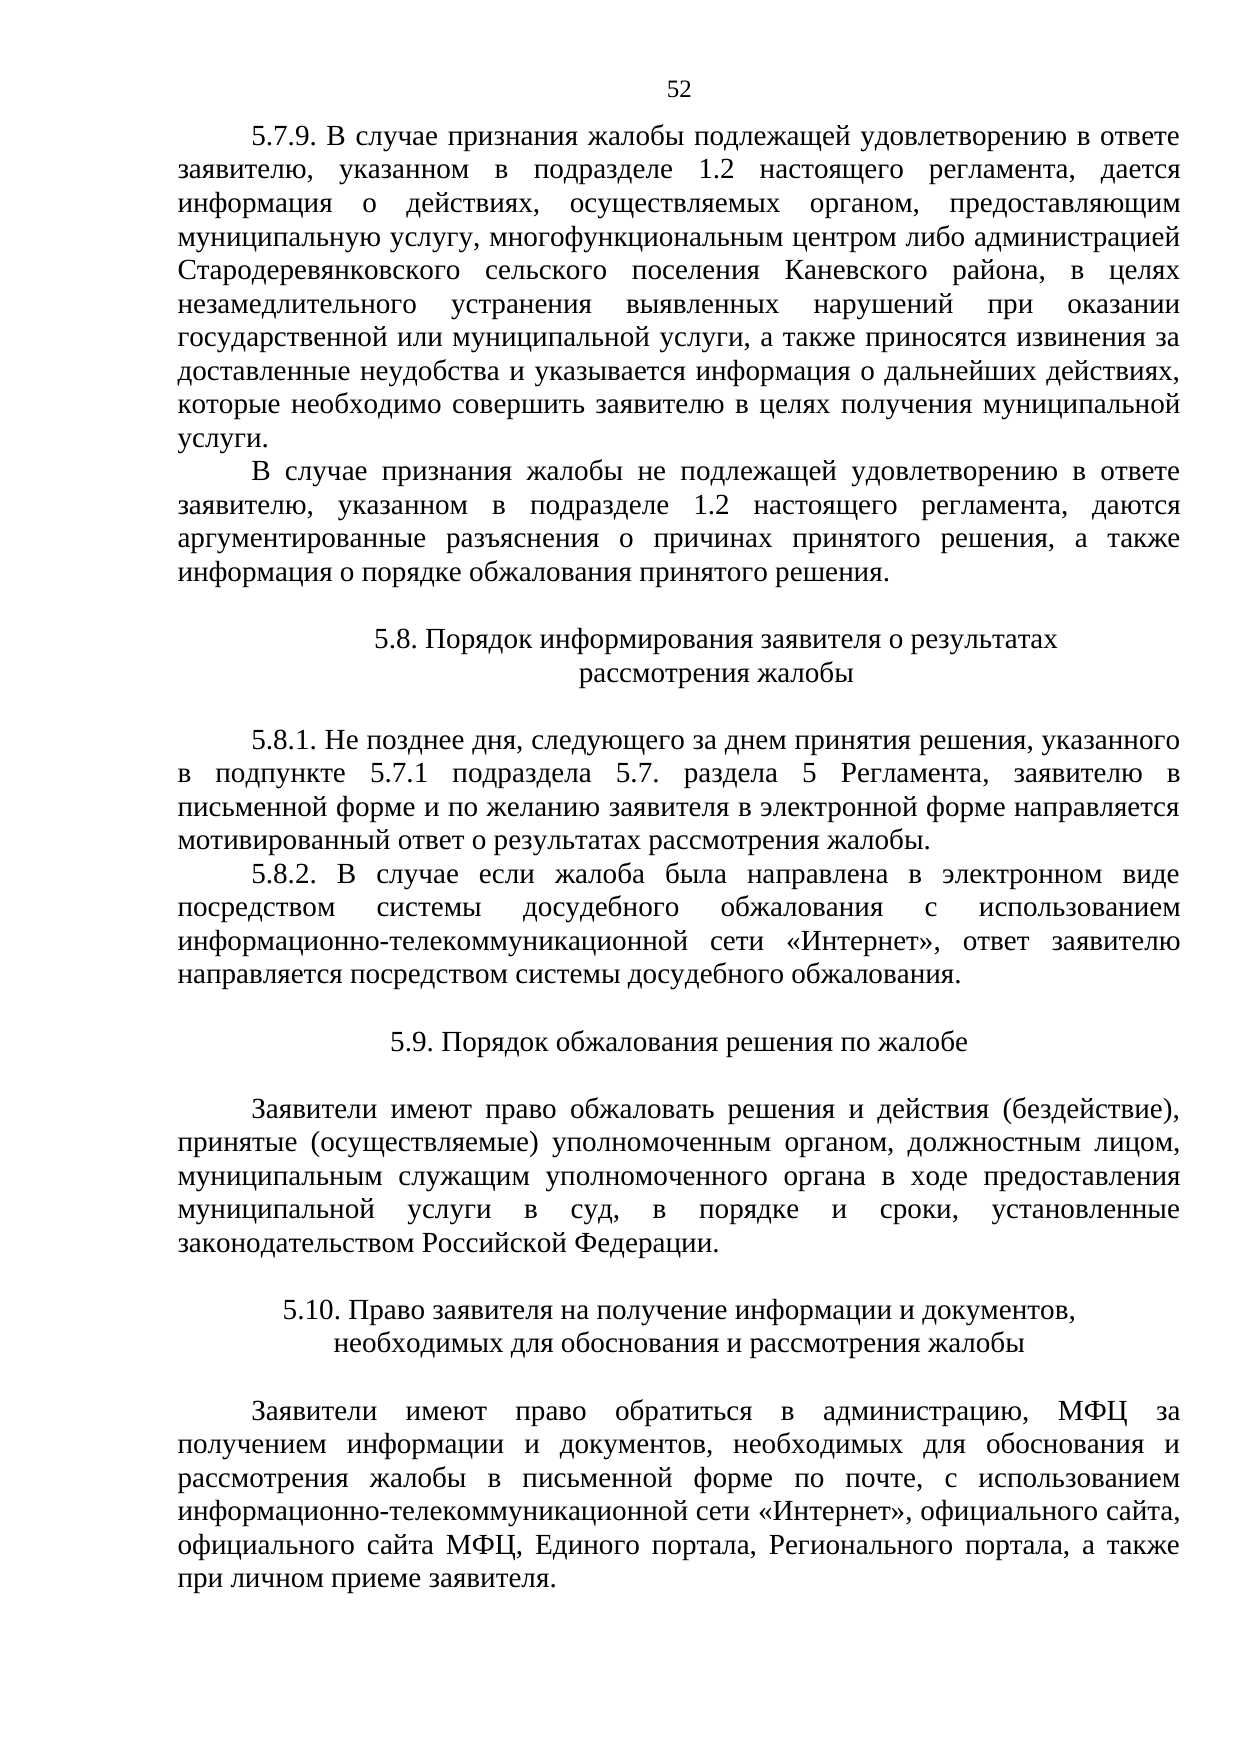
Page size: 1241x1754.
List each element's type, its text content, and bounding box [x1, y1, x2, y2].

text 5.8.1. Не позднее дня, следующего за днем принятия решения, указанного в подпункте 5.7.1 подраздела 5.7. раздела 5 Регламента, заявителю в письменной форме и по желанию заявителя в электронной форме направляется мотивированный ответ о результатах рассмотрения жалобы. [177, 722, 1181, 856]
text 5.9. Порядок обжалования решения по жалобе [177, 1024, 1181, 1057]
text 5.10. Право заявителя на получение информации и документов, [177, 1292, 1181, 1326]
text 5.8. Порядок информирования заявителя о результатах [177, 621, 1181, 655]
text Заявители имеют право обжаловать решения и действия (бездействие), принятые (осуществляемые) уполномоченным органом, должностным лицом, муниципальным служащим уполномоченного органа в ходе предоставления муниципальной услуги в суд, в порядке и сроки, установленные законодательством Российской Федерации. [177, 1091, 1181, 1258]
text рассмотрения жалобы [177, 655, 1181, 688]
text необходимых для обоснования и рассмотрения жалобы [177, 1326, 1181, 1359]
text 5.8.2. В случае если жалоба была направлена в электронном виде посредством системы досудебного обжалования с использованием информационно-телекоммуникационной сети «Интернет», ответ заявителю направляется посредством системы досудебного обжалования. [177, 856, 1181, 990]
text В случае признания жалобы не подлежащей удовлетворению в ответе заявителю, указанном в подразделе 1.2 настоящего регламента, даются аргументированные разъяснения о причинах принятого решения, а также информация о порядке обжалования принятого решения. [177, 453, 1181, 588]
text 5.7.9. В случае признания жалобы подлежащей удовлетворению в ответе заявителю, указанном в подразделе 1.2 настоящего регламента, дается информация о действиях, осуществляемых органом, предоставляющим муниципальную услугу, многофункциональным центром либо администрацией Стародеревянковского сельского поселения Каневского района, в целях незамедлительного устранения выявленных нарушений при оказании государственной или муниципальной услуги, а также приносятся извинения за доставленные неудобства и указывается информация о дальнейших действиях, которые необходимо совершить заявителю в целях получения муниципальной услуги. [177, 118, 1181, 453]
text Заявители имеют право обратиться в администрацию, МФЦ за получением информации и документов, необходимых для обоснования и рассмотрения жалобы в письменной форме по почте, с использованием информационно-телекоммуникационной сети «Интернет», официального сайта, официального сайта МФЦ, Единого портала, Регионального портала, а также при личном приеме заявителя. [177, 1393, 1181, 1594]
